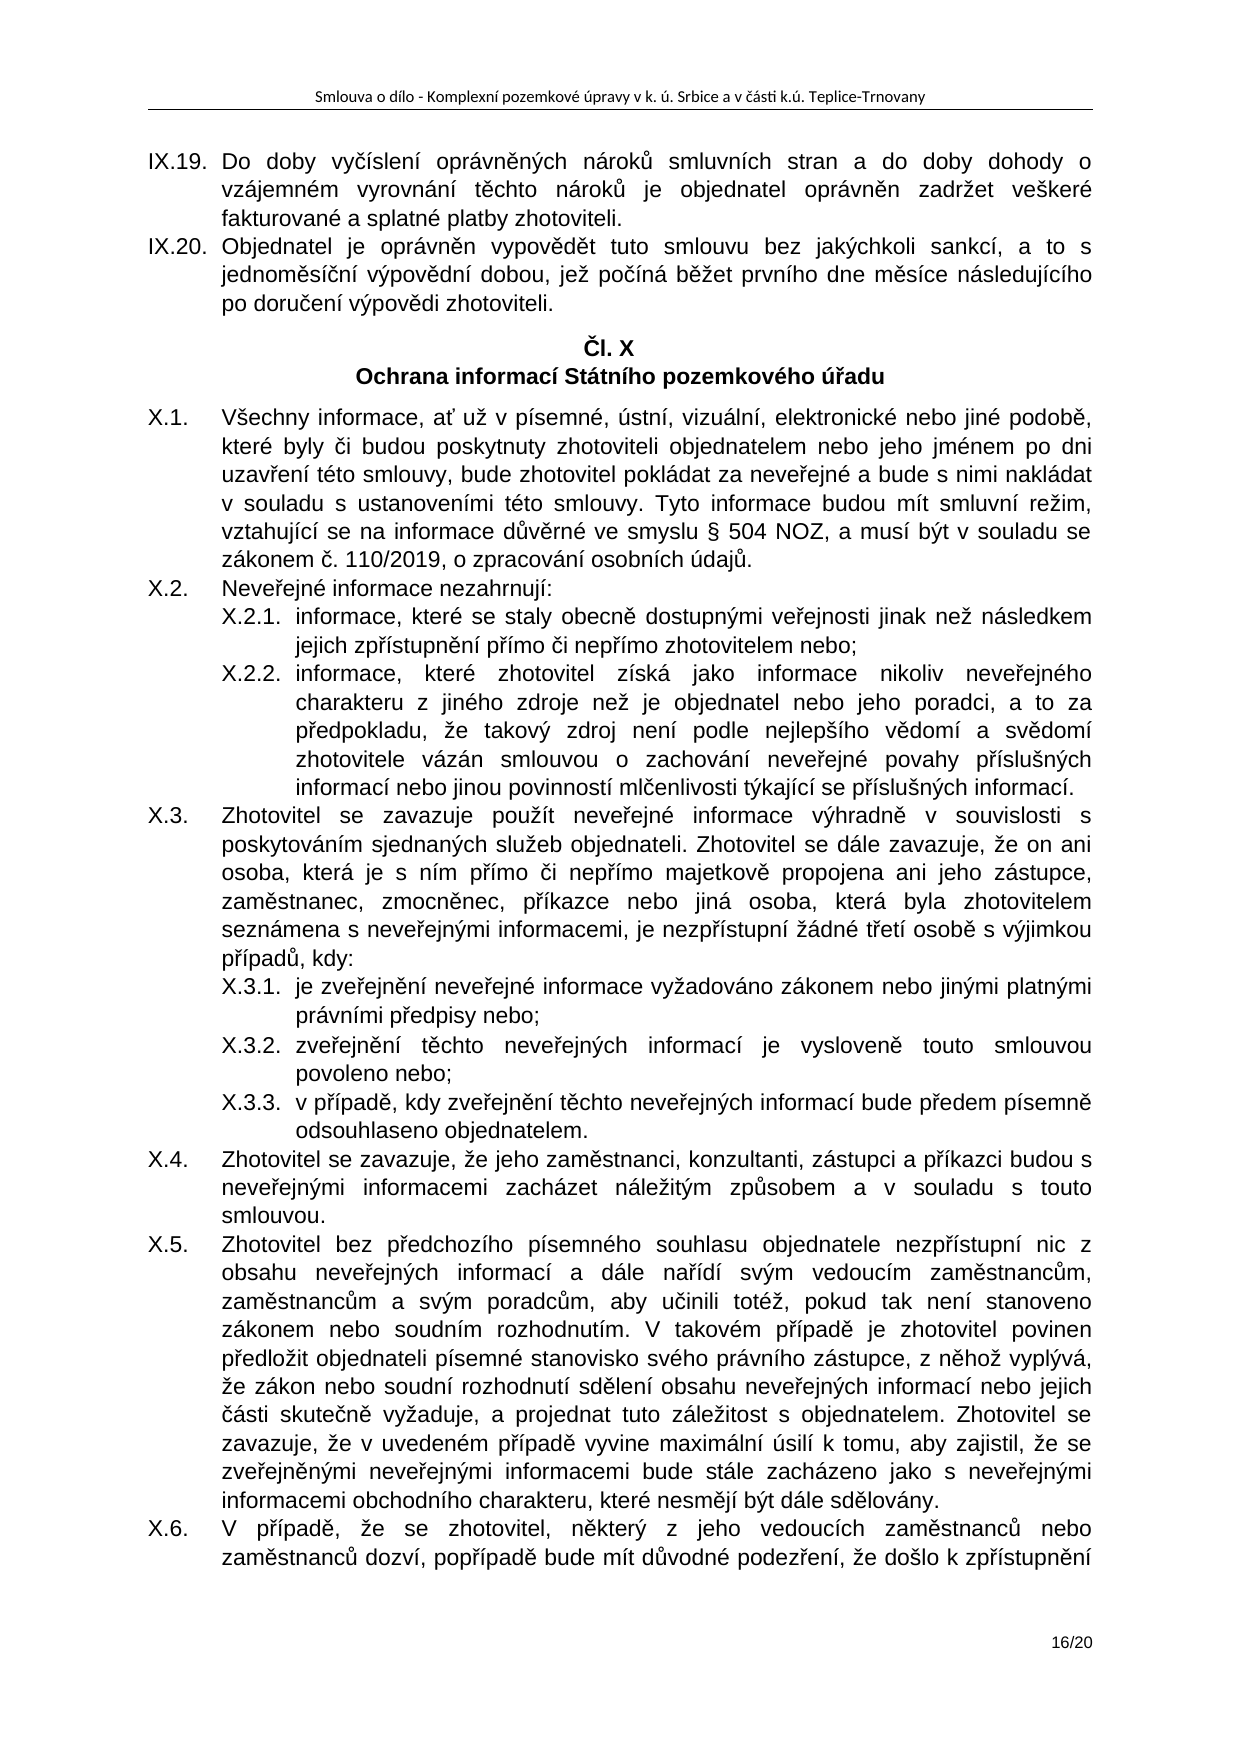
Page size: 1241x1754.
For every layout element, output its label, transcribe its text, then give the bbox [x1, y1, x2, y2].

text v případě, kdy zveřejnění těchto neveřejných informací bude předem písemně odsouhlaseno objednatelem. [221, 1089, 1093, 1143]
text zveřejnění těchto neveřejných informací je vysloveně touto smlouvou povoleno nebo; [221, 1032, 1093, 1087]
list Zhotovitel se zavazuje použít neveřejné informace výhradně v souvislosti s poskytováním sjednaných služeb objednateli. Zhotovitel se dále zavazuje, že on ani osoba, která je s ním přímo či nepřímo majetkově propojena ani jeho zástupce, zaměstnanec, zmocněnec, příkazce nebo jiná osoba, která byla zhotovitelem seznámena s neveřejnými informacemi, je nezpřístupní žádné třetí osobě s výjimkou případů, kdy: [148, 802, 1093, 971]
list Do doby vyčíslení oprávněných nároků smluvních stran a do doby dohody o vzájemném vyrovnání těchto nároků je objednatel oprávněn zadržet veškeré fakturované a splatné platby zhotoviteli. [148, 148, 1093, 231]
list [148, 1515, 1093, 1570]
list Neveřejné informace nezahrnují: [148, 575, 1093, 601]
text je zveřejnění neveřejné informace vyžadováno zákonem nebo jinými platnými právními předpisy nebo; [221, 973, 1093, 1029]
text informace, které zhotovitel získá jako informace nikoliv neveřejného charakteru z jiného zdroje než je objednatel nebo jeho poradci, a to za předpokladu, že takový zdroj není podle nejlepšího vědomí a svědomí zhotovitele vázán smlouvou o zachování neveřejné povahy příslušných informací nebo jinou povinností mlčenlivosti týkající se příslušných informací. [221, 660, 1093, 800]
list Zhotovitel se zavazuje, že jeho zaměstnanci, konzultanti, zástupci a příkazci budou s neveřejnými informacemi zacházet náležitým způsobem a v souladu s touto smlouvou. [148, 1146, 1093, 1229]
list Ochrana informací Státního pozemkového úřadu [148, 363, 1093, 390]
list Objednatel je oprávněn vypovědět tuto smlouvu bez jakýchkoli sankcí, a to s jednoměsíční výpovědní dobou, jež počíná běžet prvního dne měsíce následujícího po doručení výpovědi zhotoviteli. [148, 233, 1093, 316]
list Všechny informace, ať už v písemné, ústní, vizuální, elektronické nebo jiné podobě, které byly či budou poskytnuty zhotoviteli objednatelem nebo jeho jménem po dni uzavření této smlouvy, bude zhotovitel pokládat za neveřejné a bude s nimi nakládat v souladu s ustanoveními této smlouvy. Tyto informace budou mít smluvní režim, vztahující se na informace důvěrné ve smyslu § 504 NOZ, a musí být v souladu se zákonem č. 110/2019, o zpracování osobních údajů. [148, 404, 1093, 573]
text informace, které se staly obecně dostupnými veřejnosti jinak než následkem jejich zpřístupnění přímo či nepřímo zhotovitelem nebo; [221, 603, 1093, 658]
list Zhotovitel bez předchozího písemného souhlasu objednatele nezpřístupní nic z obsahu neveřejných informací a dále nařídí svým vedoucím zaměstnancům, zaměstnancům a svým poradcům, aby učinili totéž, pokud tak není stanoveno zákonem nebo soudním rozhodnutím. V takovém případě je zhotovitel povinen předložit objednateli písemné stanovisko svého právního zástupce, z něhož vyplývá, že zákon nebo soudní rozhodnutí sdělení obsahu neveřejných informací nebo jejich části skutečně vyžaduje, a projednat tuto záležitost s objednatelem. Zhotovitel se zavazuje, že v uvedeném případě vyvine maximální úsilí k tomu, aby zajistil, že se zveřejněnými neveřejnými informacemi bude stále zacházeno jako s neveřejnými informacemi obchodního charakteru, které nesmějí být dále sdělovány. [148, 1231, 1093, 1513]
